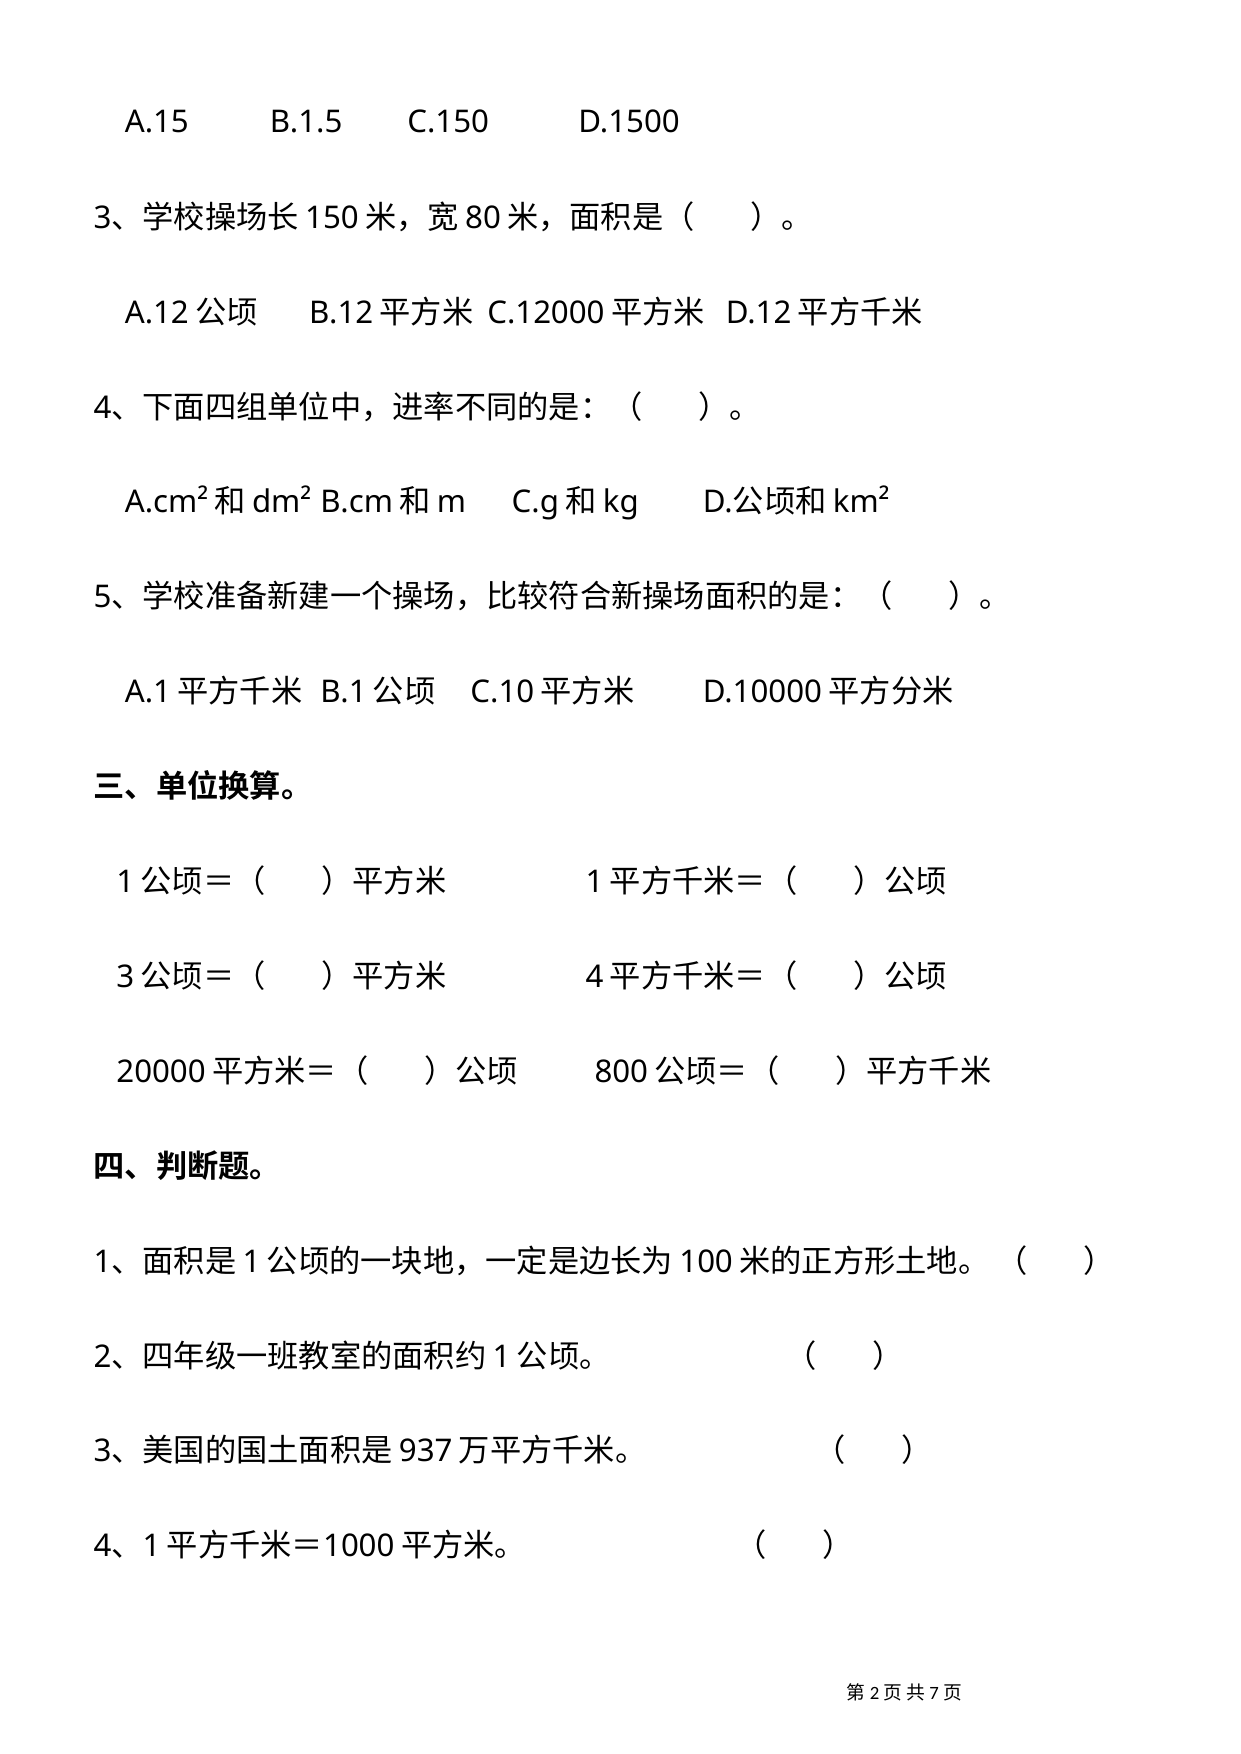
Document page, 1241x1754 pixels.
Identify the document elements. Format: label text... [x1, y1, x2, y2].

text 4、1平方千米＝1000平方米。 （ ） [93, 1511, 1147, 1576]
text 4、下面四组单位中，进率不同的是：（ ）。 [93, 372, 1147, 437]
text 5、学校准备新建一个操场，比较符合新操场面积的是：（ ）。 [93, 562, 1147, 627]
text A.15 B.1.5 C.150 D.1500 [93, 88, 1147, 153]
text 3、美国的国土面积是937万平方千米。 （ ） [93, 1416, 1147, 1481]
text 1公顷＝（ ）平方米 1平方千米＝（ ）公顷 [93, 846, 1147, 911]
text 1、面积是1公顷的一块地，一定是边长为100米的正方形土地。 （ ） [93, 1226, 1147, 1291]
text A.12公顷 B.12平方米 C.12000平方米 D.12平方千米 [93, 277, 1147, 342]
text 3、学校操场长150米，宽80米，面积是（ ）。 [93, 182, 1147, 247]
text 2、四年级一班教室的面积约1公顷。 （ ） [93, 1321, 1147, 1386]
text 3公顷＝（ ）平方米 4平方千米＝（ ）公顷 [93, 941, 1147, 1006]
text A.cm²和dm² B.cm和m C.g和kg D.公顷和km² [93, 467, 1147, 532]
text 四、判断题。 [93, 1131, 1147, 1196]
text 20000平方米＝（ ）公顷 800公顷＝（ ）平方千米 [93, 1036, 1147, 1101]
text A.1平方千米 B.1公顷 C.10平方米 D.10000平方分米 [93, 657, 1147, 722]
text 三、单位换算。 [93, 752, 1147, 817]
